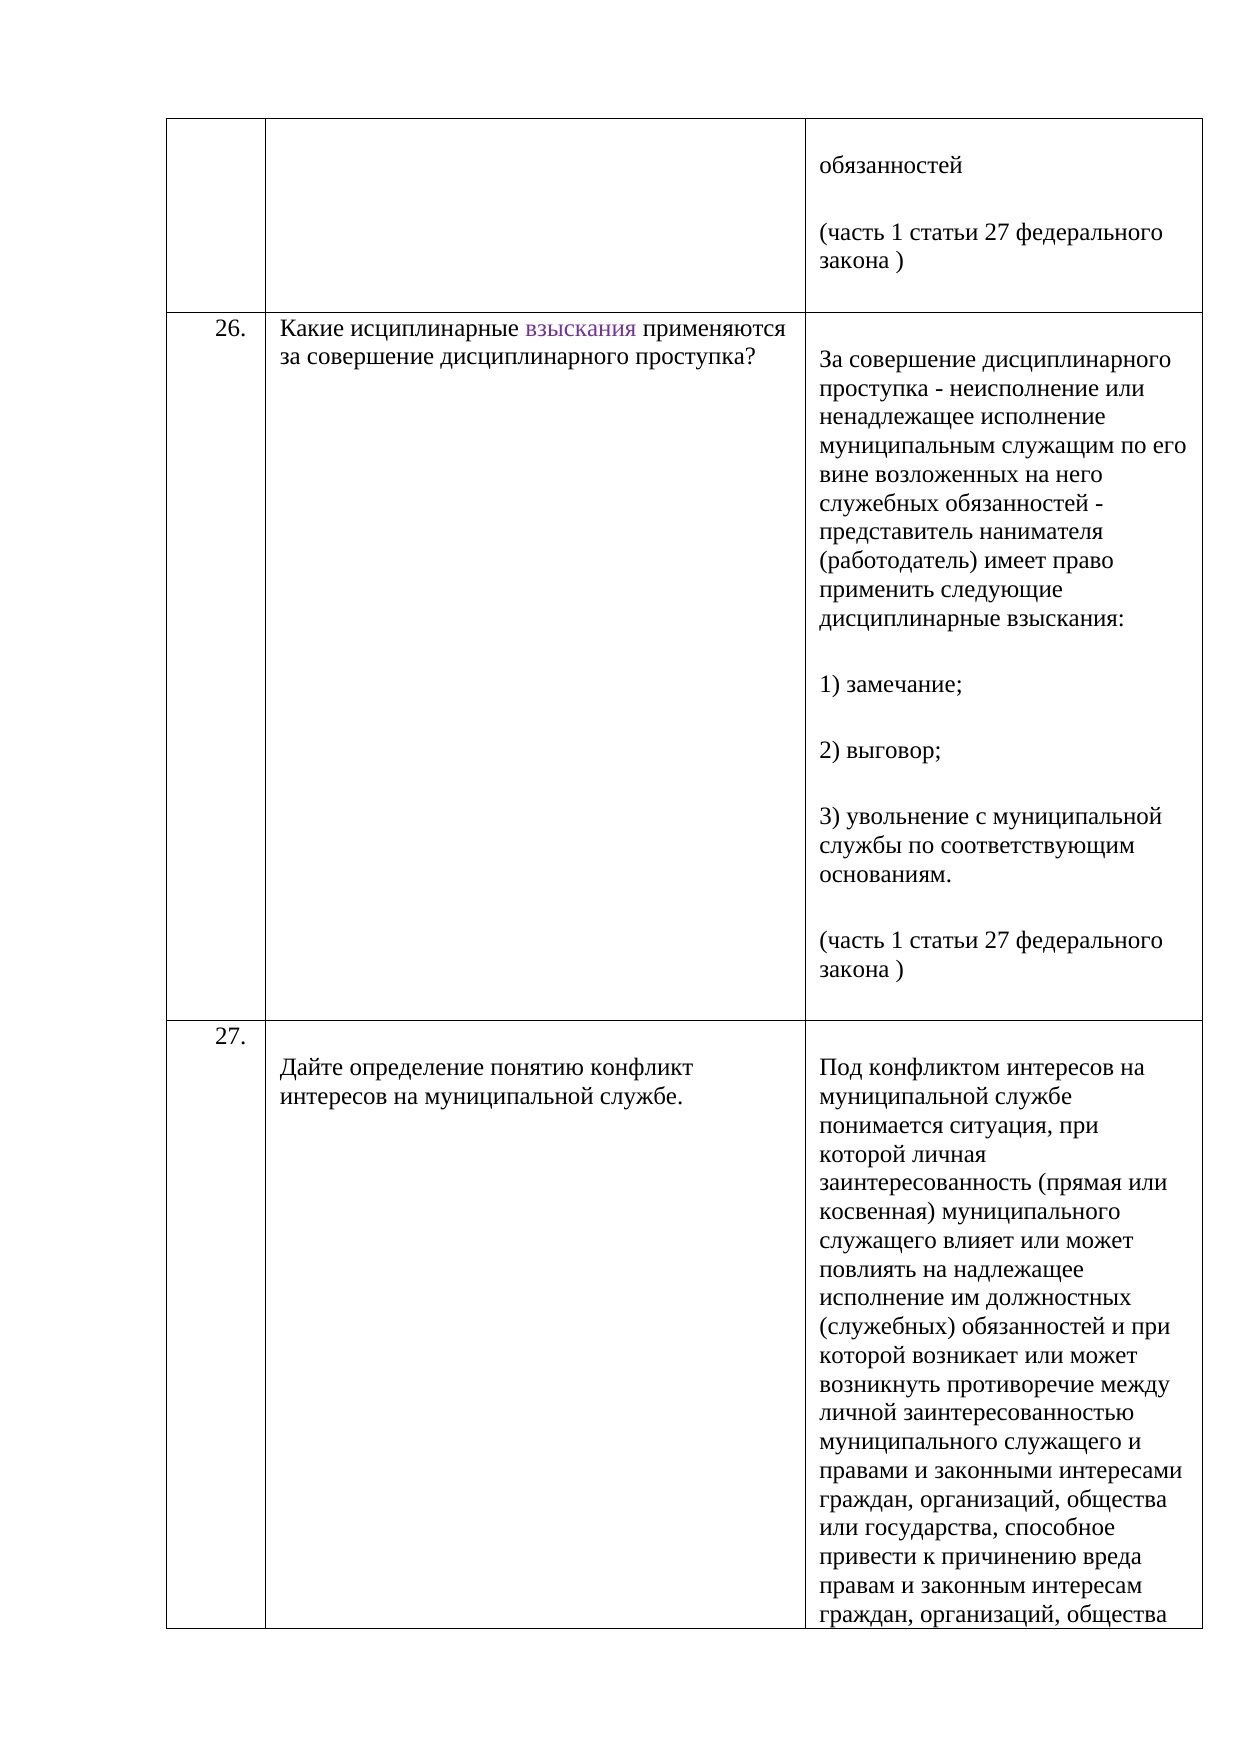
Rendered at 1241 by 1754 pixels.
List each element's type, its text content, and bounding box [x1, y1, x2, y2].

table_cell [167, 119, 265, 312]
table_cell [167, 1021, 265, 1627]
table_cell Какие исциплинарные взыскания применяются за совершение дисциплинарного проступка? [266, 313, 805, 1020]
table_cell [167, 313, 265, 1020]
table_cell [266, 1021, 805, 1627]
table_cell За совершение дисциплинарного проступка - неисполнение или ненадлежащее исполнение муниципальным служащим по его вине возложенных на него служебных обязанностей - представитель нанимателя (работодатель) имеет право применить следующие дисциплинарные взыскания: 1) замечание; 2) выговор; 3) увольнение с муниципальной службы по соответствующим основаниям. (часть 1 статьи 27 федерального закона ) [806, 313, 1202, 1020]
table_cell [266, 119, 805, 312]
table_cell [806, 1021, 1202, 1627]
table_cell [806, 119, 1202, 312]
